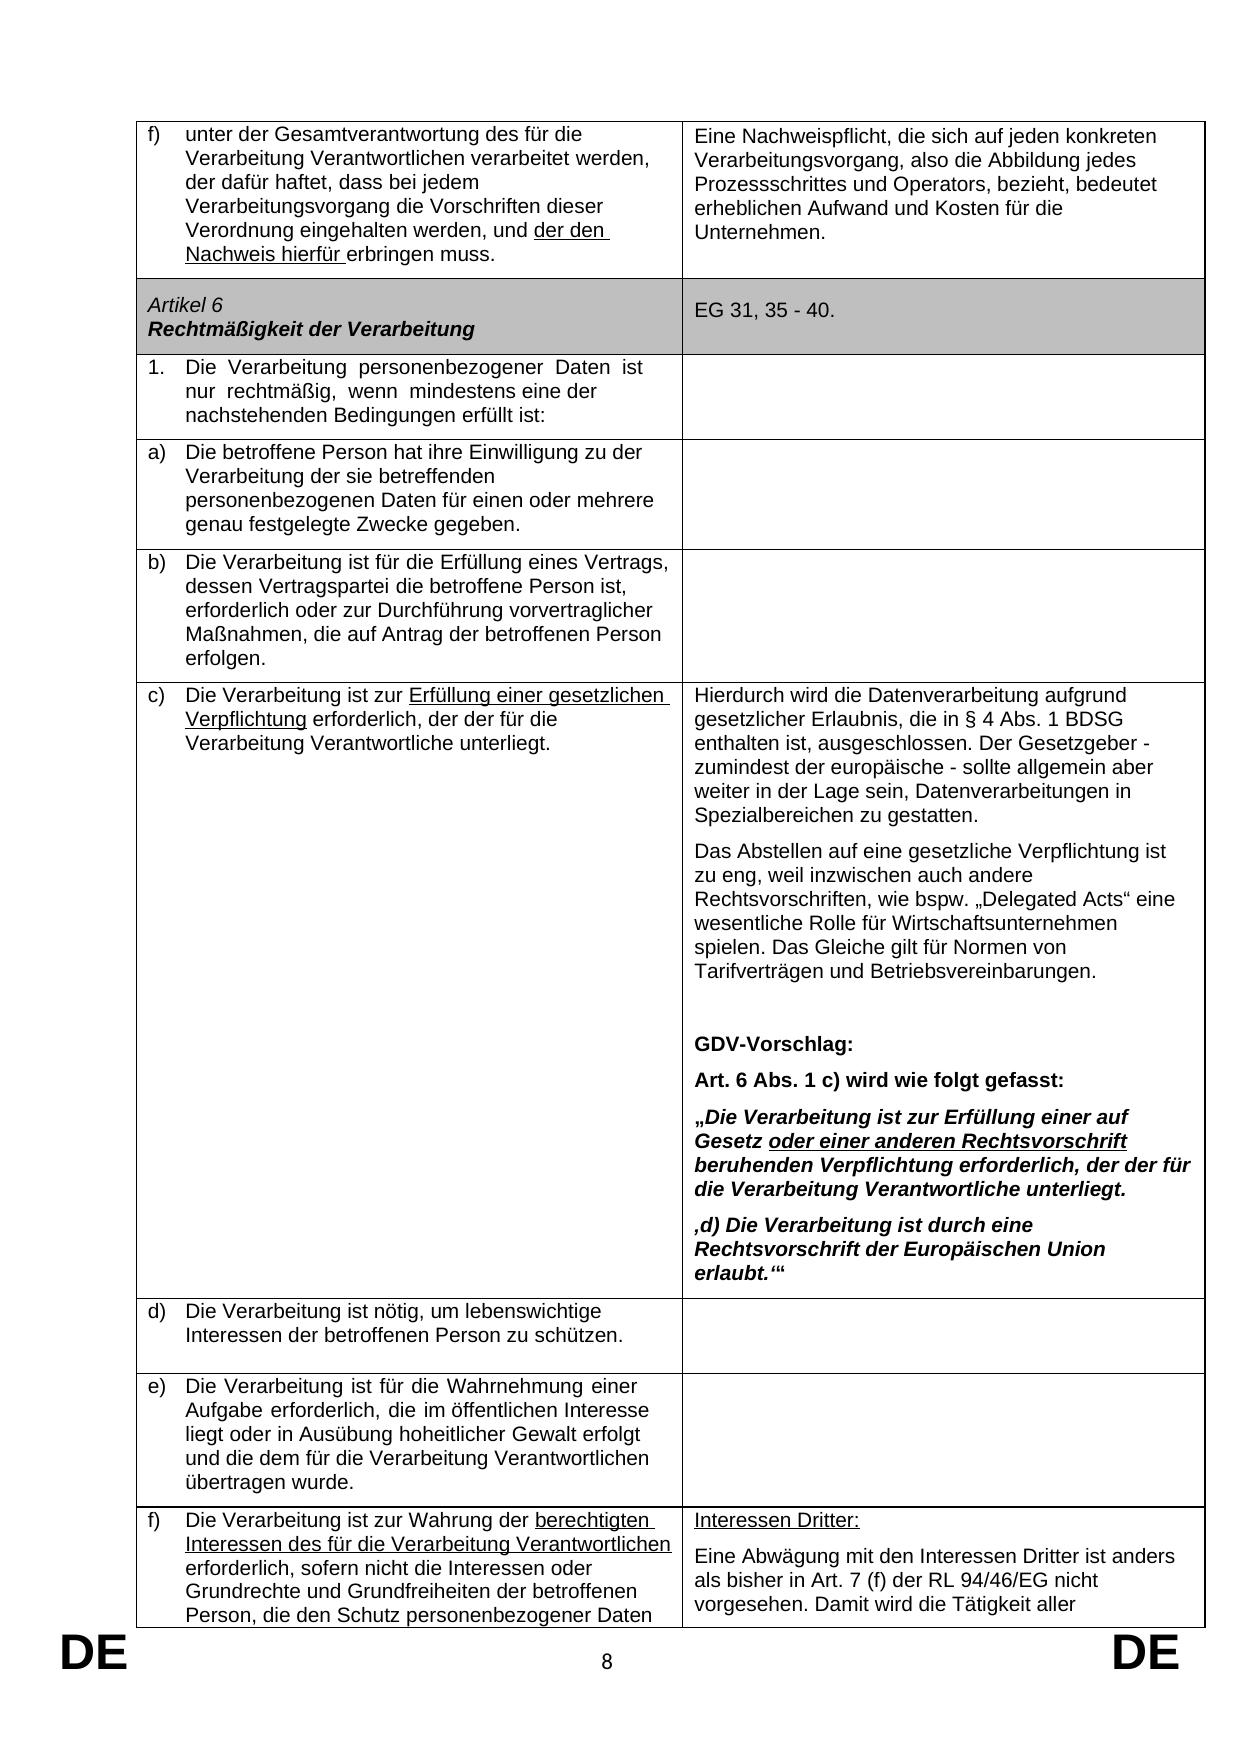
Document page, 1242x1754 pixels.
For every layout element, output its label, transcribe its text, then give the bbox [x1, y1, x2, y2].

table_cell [137, 1508, 682, 1627]
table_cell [683, 1508, 1204, 1627]
table_cell Artikel 6 Rechtmäßigkeit der Verarbeitung [137, 279, 682, 354]
table_cell [683, 1374, 1204, 1506]
table_cell Die betroffene Person hat ihre Einwilligung zu der Verarbeitung der sie betreffenden personenbezogenen Daten für einen oder mehrere genau festgelegte Zwecke gegeben. [137, 440, 682, 548]
table_cell Eine Nachweispflicht, die sich auf jeden konkreten Verarbeitungsvorgang, also die Abbildung jedes Prozessschrittes und Operators, bezieht, bedeutet erheblichen Aufwand und Kosten für die Unternehmen. [683, 122, 1204, 278]
table_cell Die Verarbeitung personenbezogener Daten ist nur rechtmäßig, wenn mindestens eine der nachstehenden Bedingungen erfüllt ist: [137, 355, 682, 439]
table_cell Hierdurch wird die Datenverarbeitung aufgrund gesetzlicher Erlaubnis, die in § 4 Abs. 1 BDSG enthalten ist, ausgeschlossen. Der Gesetzgeber - zumindest der europäische - sollte allgemein aber weiter in der Lage sein, Datenverarbeitungen in Spezialbereichen zu gestatten. Das Abstellen auf eine gesetzliche Verpflichtung ist zu eng, weil inzwischen auch andere Rechtsvorschriften, wie bspw. „Delegated Acts“ eine wesentliche Rolle für Wirtschaftsunternehmen spielen. Das Gleiche gilt für Normen von Tarifverträgen und Betriebsvereinbarungen. GDV-Vorschlag: Art. 6 Abs. 1 c) wird wie folgt gefasst: „Die Verarbeitung ist zur Erfüllung einer auf Gesetz oder einer anderen Rechtsvorschrift beruhenden Verpflichtung erforderlich, der der für die Verarbeitung Verantwortliche unterliegt. ‚d) Die Verarbeitung ist durch eine Rechtsvorschrift der Europäischen Union erlaubt.‘“ [683, 683, 1204, 1297]
table_cell [683, 355, 1204, 439]
table_cell unter der Gesamtverantwortung des für die Verarbeitung Verantwortlichen verarbeitet werden, der dafür haftet, dass bei jedem Verarbeitungsvorgang die Vorschriften dieser Verordnung eingehalten werden, und der den Nachweis hierfür erbringen muss. [137, 122, 682, 278]
table_cell Die Verarbeitung ist für die Erfüllung eines Vertrags, dessen Vertragspartei die betroffene Person ist, erforderlich oder zur Durchführung vorvertraglicher Maßnahmen, die auf Antrag der betroffenen Person erfolgen. [137, 550, 682, 682]
table_cell EG 31, 35 - 40. [683, 279, 1204, 354]
table_cell Die Verarbeitung ist nötig, um lebenswichtige Interessen der betroffenen Person zu schützen. [137, 1299, 682, 1373]
table_cell [683, 1299, 1204, 1373]
table_cell Die Verarbeitung ist für die Wahrnehmung einer Aufgabe erforderlich, die im öffentlichen Interesse liegt oder in Ausübung hoheitlicher Gewalt erfolgt und die dem für die Verarbeitung Verantwortlichen übertragen wurde. [137, 1374, 682, 1506]
table_cell [683, 440, 1204, 548]
table_cell Die Verarbeitung ist zur Erfüllung einer gesetzlichen Verpflichtung erforderlich, der der für die Verarbeitung Verantwortliche unterliegt. [137, 683, 682, 1297]
table_cell [683, 550, 1204, 682]
